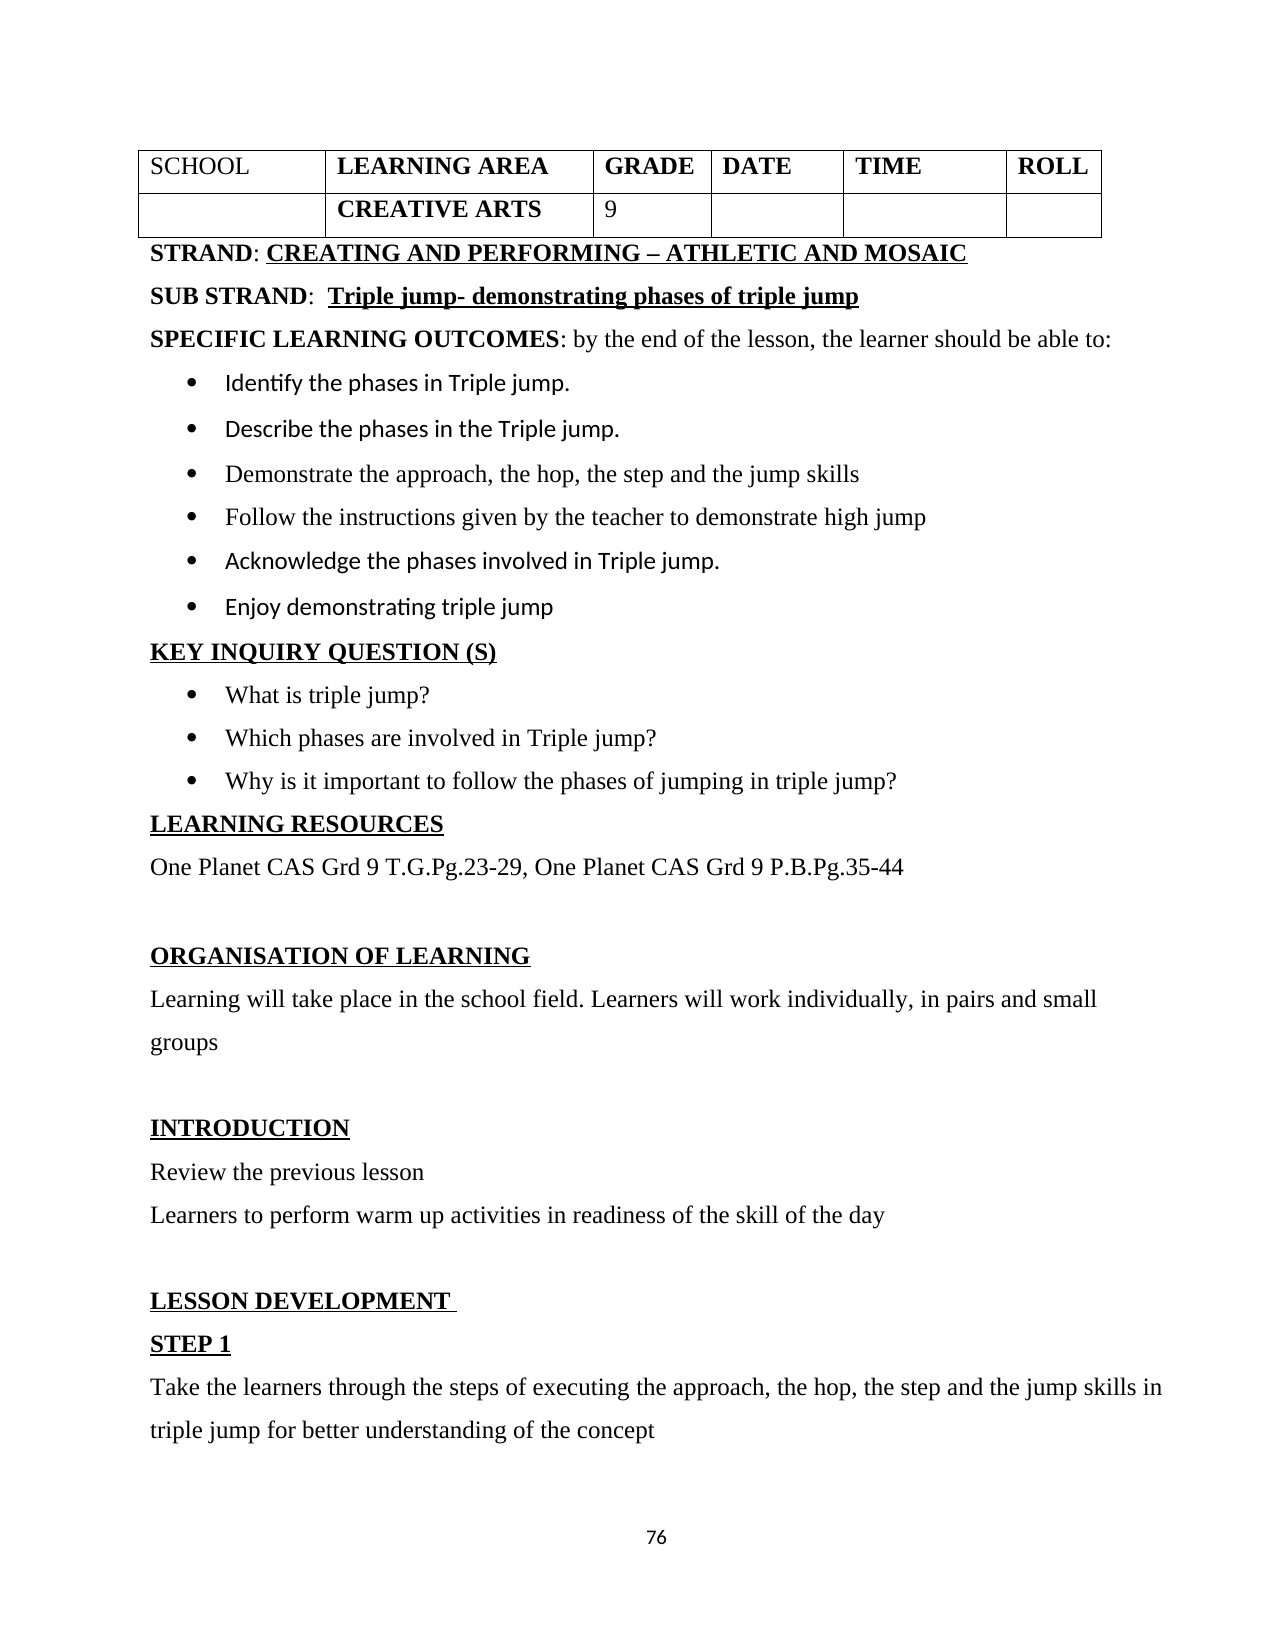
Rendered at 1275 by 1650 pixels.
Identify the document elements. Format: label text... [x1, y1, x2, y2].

text Learning will take place in the school field. Learners will work individually, in pairs and small groups [150, 984, 1162, 1056]
list Which phases are involved in Triple jump? [187, 723, 1162, 752]
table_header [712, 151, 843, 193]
list Identify the phases in Triple jump. [187, 367, 1162, 398]
list Demonstrate the approach, the hop, the step and the jump skills [187, 459, 1162, 488]
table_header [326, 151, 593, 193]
list Follow the instructions given by the teacher to demonstrate high jump [187, 502, 1162, 531]
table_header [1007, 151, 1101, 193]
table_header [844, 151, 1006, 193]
text LEARNING RESOURCES [150, 809, 1162, 838]
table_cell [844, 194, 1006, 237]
text INTRODUCTION [150, 1113, 1162, 1142]
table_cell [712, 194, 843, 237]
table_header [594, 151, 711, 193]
list What is triple jump? [187, 680, 1162, 708]
text SUB STRAND: Triple jump- demonstrating phases of triple jump [150, 281, 1162, 310]
text STRAND: CREATING AND PERFORMING – ATHLETIC AND MOSAIC [150, 238, 1162, 267]
text Review the previous lesson [150, 1157, 1162, 1185]
text KEY INQUIRY QUESTION (S) [150, 637, 1162, 665]
list Acknowledge the phases involved in Triple jump. [187, 545, 1162, 576]
text LESSON DEVELOPMENT [150, 1286, 1162, 1315]
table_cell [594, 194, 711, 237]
text ORGANISATION OF LEARNING [150, 941, 1162, 970]
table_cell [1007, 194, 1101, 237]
text STEP 1 [150, 1329, 1162, 1358]
text SPECIFIC LEARNING OUTCOMES: by the end of the lesson, the learner should be able to: [150, 324, 1162, 353]
text One Planet CAS Grd 9 T.G.Pg.23-29, One Planet CAS Grd 9 P.B.Pg.35-44 [150, 852, 1162, 881]
list Describe the phases in the Triple jump. [187, 413, 1162, 444]
list Enjoy demonstrating triple jump [187, 591, 1162, 621]
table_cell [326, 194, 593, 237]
text Take the learners through the steps of executing the approach, the hop, the step and the jump skills in triple jump for better understanding of the concept [150, 1372, 1162, 1444]
list Why is it important to follow the phases of jumping in triple jump? [187, 766, 1162, 795]
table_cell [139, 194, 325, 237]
text Learners to perform warm up activities in readiness of the skill of the day [150, 1200, 1162, 1228]
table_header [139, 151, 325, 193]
